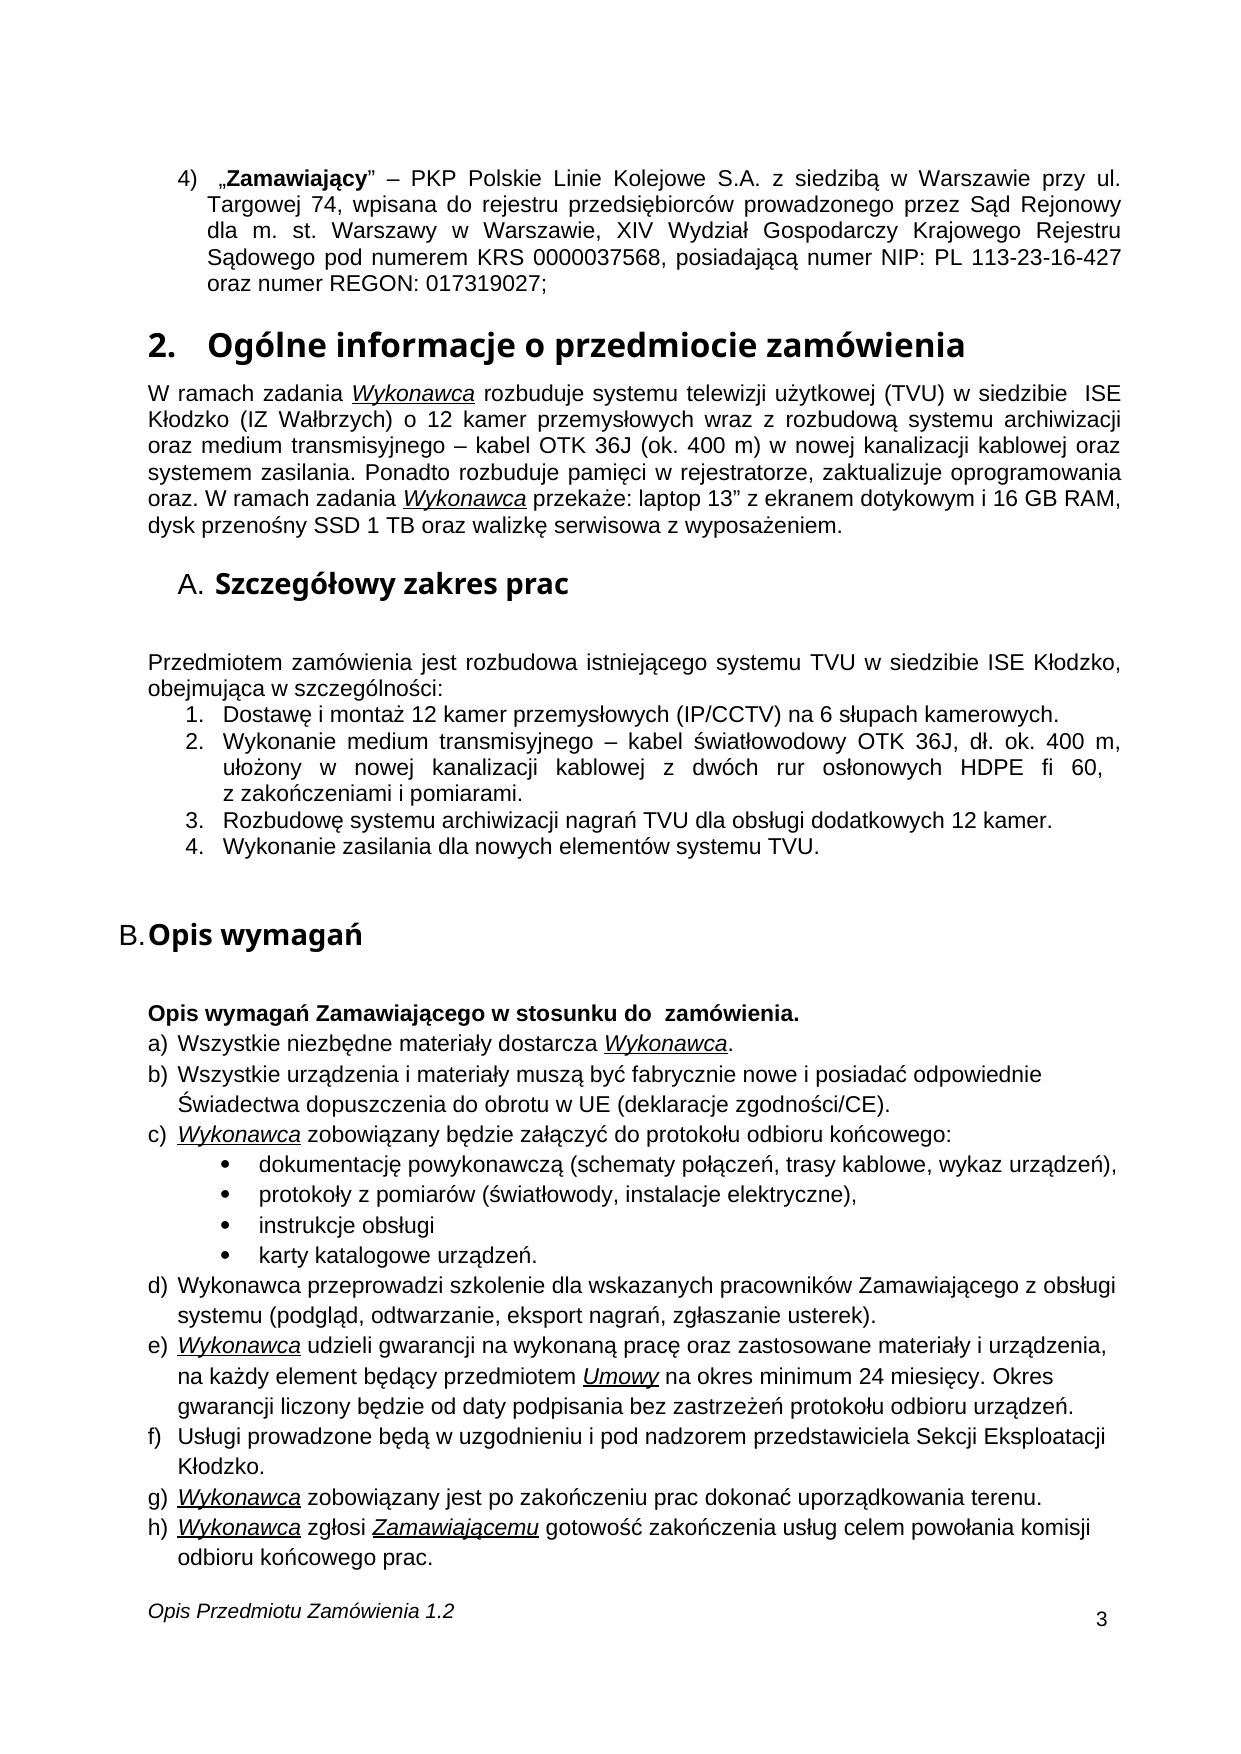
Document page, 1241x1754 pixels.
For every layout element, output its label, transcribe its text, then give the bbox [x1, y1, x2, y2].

subtitle Ogólne informacje o przedmiocie zamówienia [148, 321, 1122, 367]
list Wykonawca zgłosi Zamawiającemu gotowość zakończenia usług celem powołania komisji odbioru końcowego prac. [148, 1514, 1122, 1570]
list „Zamawiający” – PKP Polskie Linie Kolejowe S.A. z siedzibą w Warszawie przy ul. Targowej 74, wpisana do rejestru przedsiębiorców prowadzonego przez Sąd Rejonowy dla m. st. Warszawy w Warszawie, XIV Wydział Gospodarczy Krajowego Rejestru Sądowego pod numerem KRS 0000037568, posiadającą numer NIP: PL 113-23-16-427 oraz numer REGON: 017319027; [177, 164, 1122, 296]
list karty katalogowe urządzeń. [221, 1242, 1122, 1268]
list Usługi prowadzone będą w uzgodnieniu i pod nadzorem przedstawiciela Sekcji Eksploatacji Kłodzko. [148, 1423, 1122, 1480]
list Rozbudowę systemu archiwizacji nagrań TVU dla obsługi dodatkowych 12 kamer. [185, 807, 1122, 833]
text Opis wymagań Zamawiającego w stosunku do zamówienia. [148, 1000, 1122, 1027]
subtitle Opis wymagań [118, 914, 1122, 954]
list protokoły z pomiarów (światłowody, instalacje elektryczne), [221, 1181, 1122, 1208]
list Wykonanie medium transmisyjnego – kabel światłowodowy OTK 36J, dł. ok. 400 m, ułożony w nowej kanalizacji kablowej z dwóch rur osłonowych HDPE fi 60, z zakończeniami i pomiarami. [185, 728, 1122, 807]
list instrukcje obsługi [221, 1212, 1122, 1238]
list dokumentację powykonawczą (schematy połączeń, trasy kablowe, wykaz urządzeń), [221, 1151, 1122, 1178]
subtitle Szczegółowy zakres prac [177, 563, 1122, 603]
list Wykonawca zobowiązany będzie załączyć do protokołu odbioru końcowego: [148, 1121, 1122, 1147]
list Dostawę i montaż 12 kamer przemysłowych (IP/CCTV) na 6 słupach kamerowych. [185, 701, 1122, 728]
text W ramach zadania Wykonawca rozbuduje systemu telewizji użytkowej (TVU) w siedzibie ISE Kłodzko (IZ Wałbrzych) o 12 kamer przemysłowych wraz z rozbudową systemu archiwizacji oraz medium transmisyjnego – kabel OTK 36J (ok. 400 m) w nowej kanalizacji kablowej oraz systemem zasilania. Ponadto rozbuduje pamięci w rejestratorze, zaktualizuje oprogramowania oraz. W ramach zadania Wykonawca przekaże: laptop 13” z ekranem dotykowym i 16 GB RAM, dysk przenośny SSD 1 TB oraz walizkę serwisowa z wyposażeniem. [148, 380, 1122, 538]
list Wykonanie zasilania dla nowych elementów systemu TVU. [185, 833, 1122, 859]
list Wszystkie urządzenia i materiały muszą być fabrycznie nowe i posiadać odpowiednie Świadectwa dopuszczenia do obrotu w UE (deklaracje zgodności/CE). [148, 1061, 1122, 1117]
list Wykonawca udzieli gwarancji na wykonaną pracę oraz zastosowane materiały i urządzenia, na każdy element będący przedmiotem Umowy na okres minimum 24 miesięcy. Okres gwarancji liczony będzie od daty podpisania bez zastrzeżeń protokołu odbioru urządzeń. [148, 1332, 1122, 1419]
list Wykonawca zobowiązany jest po zakończeniu prac dokonać uporządkowania terenu. [148, 1483, 1122, 1510]
list Wszystkie niezbędne materiały dostarcza Wykonawca. [148, 1030, 1122, 1057]
list Wykonawca przeprowadzi szkolenie dla wskazanych pracowników Zamawiającego z obsługi systemu (podgląd, odtwarzanie, eksport nagrań, zgłaszanie usterek). [148, 1272, 1122, 1329]
text Przedmiotem zamówienia jest rozbudowa istniejącego systemu TVU w siedzibie ISE Kłodzko, obejmująca w szczególności: [148, 648, 1122, 701]
